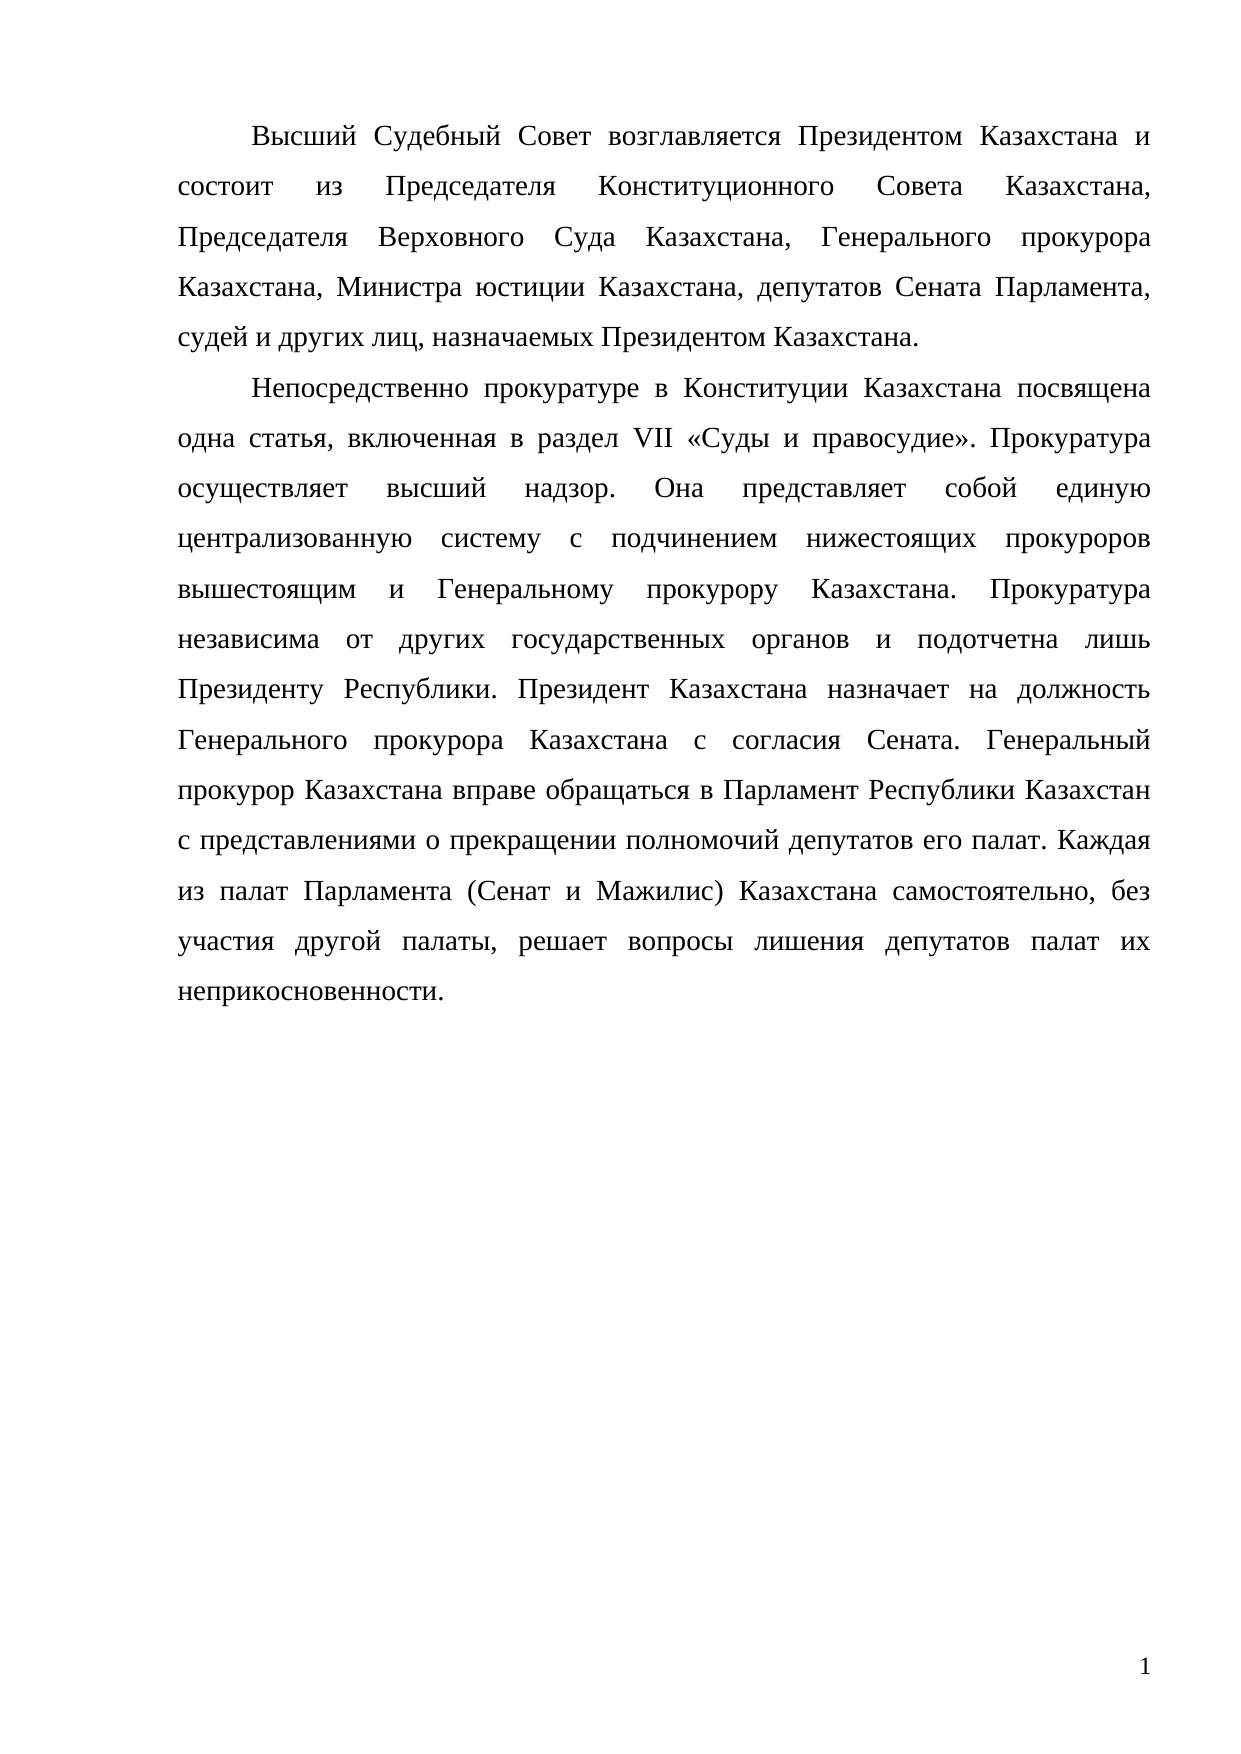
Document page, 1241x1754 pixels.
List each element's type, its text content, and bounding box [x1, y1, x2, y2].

text Высший Судебный Совет возглавляется Президентом Казахстана и состоит из Председателя Конституционного Совета Казахстана, Председателя Верховного Суда Казахстана, Генерального прокурора Казахстана, Министра юстиции Казахстана, депутатов Сената Парламента, судей и других лиц, назначаемых Президентом Казахстана. [177, 118, 1152, 353]
text Непосредственно прокуратуре в Конституции Казахстана посвящена одна статья, включенная в раздел VII «Суды и правосудие». Прокуратура осуществляет высший надзор. Она представляет собой единую централизованную систему с подчинением нижестоящих прокуроров вышестоящим и Генеральному прокурору Казахстана. Прокуратура независима от других государственных органов и подотчетна лишь Президенту Республики. Президент Казахстана назначает на должность Генерального прокурора Казахстана с согласия Сената. Генеральный прокурор Казахстана вправе обращаться в Парламент Республики Казахстан с представлениями о прекращении полномочий депутатов его палат. Каждая из палат Парламента (Сенат и Мажилис) Казахстана самостоятельно, без участия другой палаты, решает вопросы лишения депутатов палат их неприкосновенности. [177, 370, 1152, 1007]
